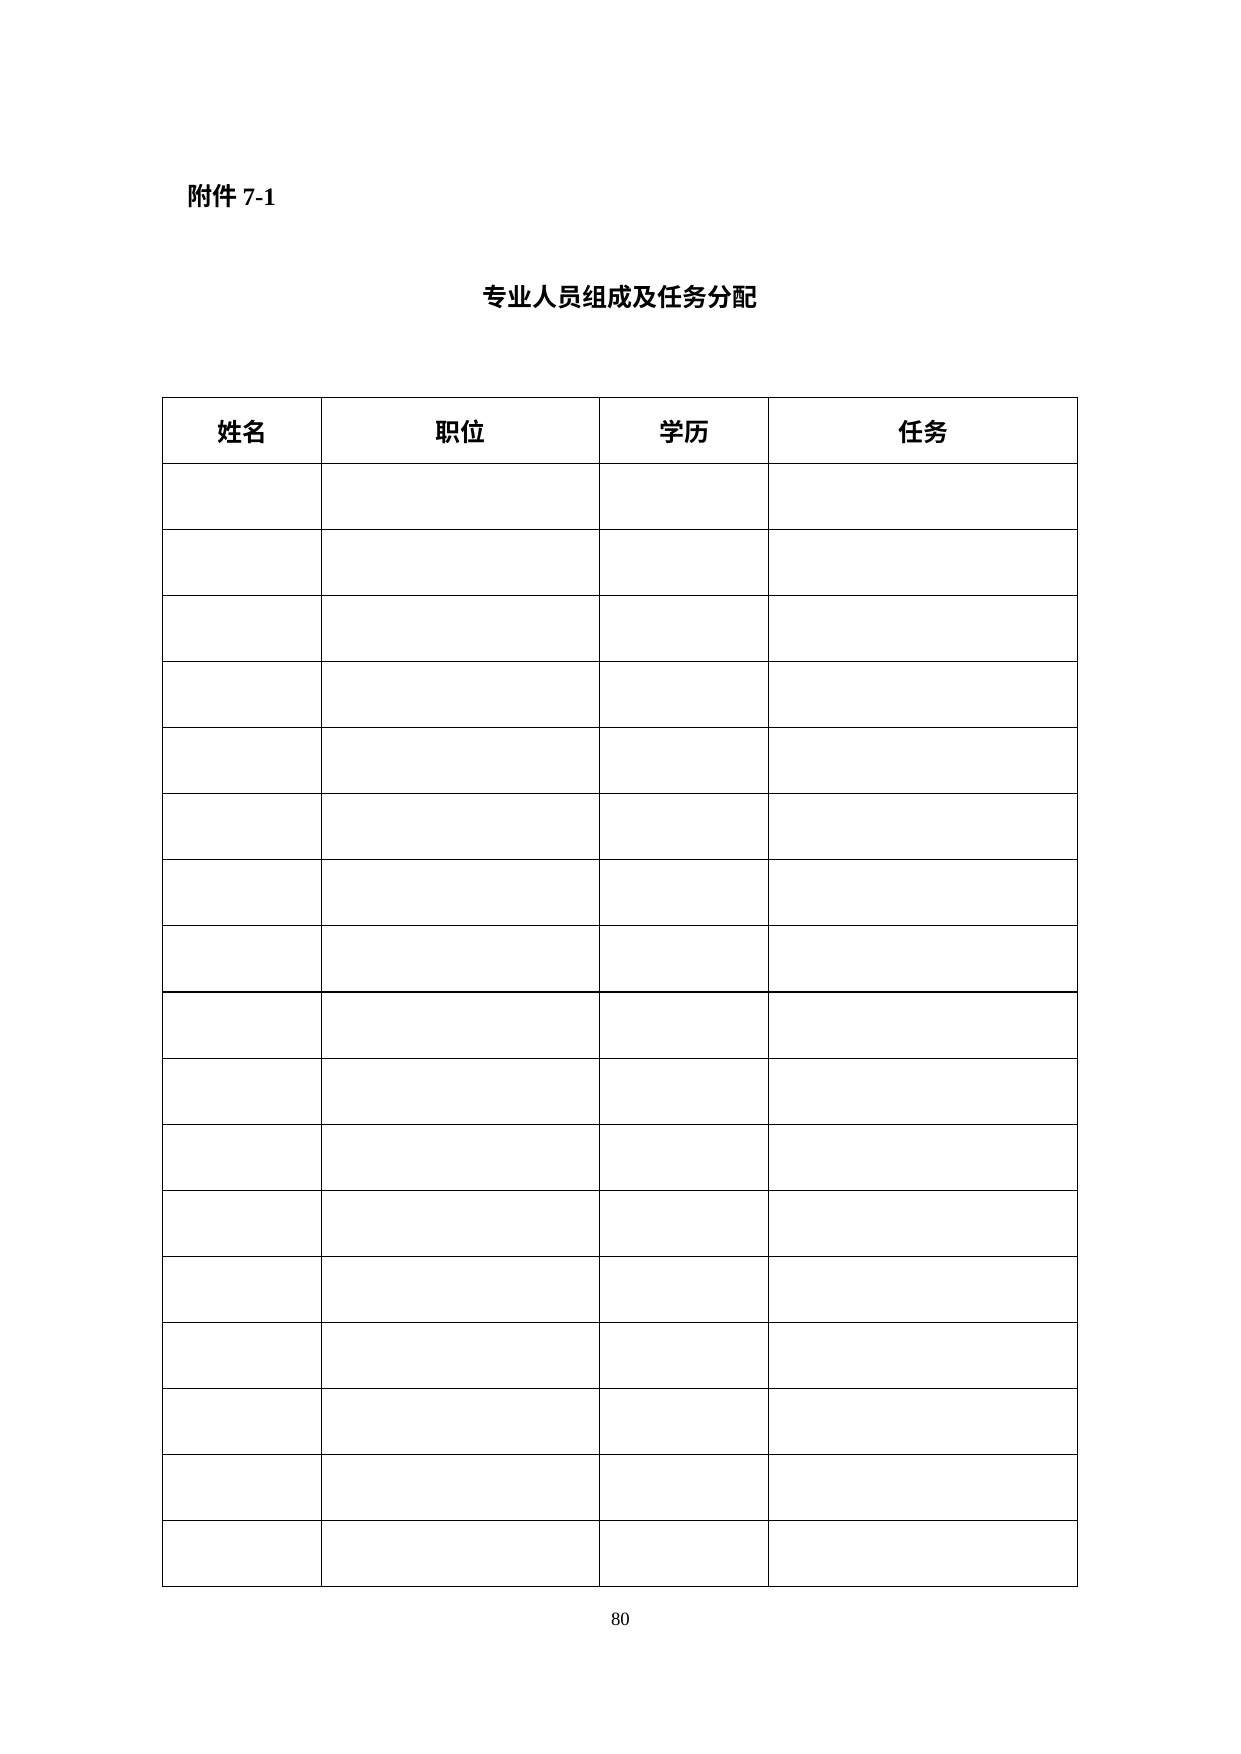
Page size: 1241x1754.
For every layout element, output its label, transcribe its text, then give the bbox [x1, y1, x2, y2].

table_cell [322, 1191, 599, 1256]
table_header 职位 [322, 398, 599, 463]
table_header 姓名 [163, 398, 321, 463]
table_cell [163, 860, 321, 925]
table_cell [769, 728, 1077, 793]
table_cell [600, 794, 768, 859]
table_cell [322, 993, 599, 1057]
table_cell [769, 464, 1077, 529]
table_cell [769, 530, 1077, 595]
table_cell [322, 926, 599, 991]
table_cell [163, 993, 321, 1057]
table_cell [163, 1323, 321, 1388]
table_cell [322, 1323, 599, 1388]
table_cell [769, 1191, 1077, 1256]
table_cell [322, 860, 599, 925]
table_cell [322, 1125, 599, 1189]
table_cell [600, 464, 768, 529]
table_cell [163, 1257, 321, 1322]
table_cell [600, 662, 768, 727]
table_cell [163, 1455, 321, 1520]
table_cell [322, 1389, 599, 1454]
table_cell [322, 794, 599, 859]
table_cell [163, 926, 321, 991]
table_cell [163, 662, 321, 727]
table_cell [769, 1257, 1077, 1322]
table_cell [600, 728, 768, 793]
table_cell [769, 1323, 1077, 1388]
table_cell [769, 1455, 1077, 1520]
table_cell [163, 530, 321, 595]
table_cell [163, 596, 321, 661]
table_cell [600, 1323, 768, 1388]
table_cell [769, 1389, 1077, 1454]
table_cell [322, 596, 599, 661]
table_cell [163, 464, 321, 529]
table_cell [600, 926, 768, 991]
table_cell [600, 1389, 768, 1454]
table_cell [769, 1521, 1077, 1586]
table_cell [163, 728, 321, 793]
table_header 任务 [769, 398, 1077, 463]
table_cell [600, 530, 768, 595]
table_cell [322, 662, 599, 727]
table_cell [600, 1191, 768, 1256]
table_cell [322, 728, 599, 793]
table_cell [769, 1059, 1077, 1123]
table_cell [322, 1059, 599, 1123]
table_cell [322, 1521, 599, 1586]
table_cell [769, 596, 1077, 661]
table_cell [322, 1257, 599, 1322]
table_cell [769, 860, 1077, 925]
table_cell [769, 794, 1077, 859]
table_header 学历 [600, 398, 768, 463]
table_cell [600, 1257, 768, 1322]
table_cell [769, 993, 1077, 1057]
table_cell [600, 596, 768, 661]
text 附件7-1 [187, 162, 1053, 227]
table_cell [769, 662, 1077, 727]
table_cell [600, 1059, 768, 1123]
table_cell [769, 926, 1077, 991]
table_cell [600, 860, 768, 925]
table_cell [163, 1389, 321, 1454]
table_cell [769, 1125, 1077, 1189]
table_cell [163, 1125, 321, 1189]
table_cell [163, 1059, 321, 1123]
table_cell [600, 1455, 768, 1520]
table_cell [163, 794, 321, 859]
table_cell [322, 530, 599, 595]
text 专业人员组成及任务分配 [187, 263, 1053, 328]
table_cell [163, 1191, 321, 1256]
table_cell [600, 1521, 768, 1586]
table_cell [322, 1455, 599, 1520]
table_cell [600, 1125, 768, 1189]
table_cell [600, 993, 768, 1057]
table_cell [322, 464, 599, 529]
table_cell [163, 1521, 321, 1586]
